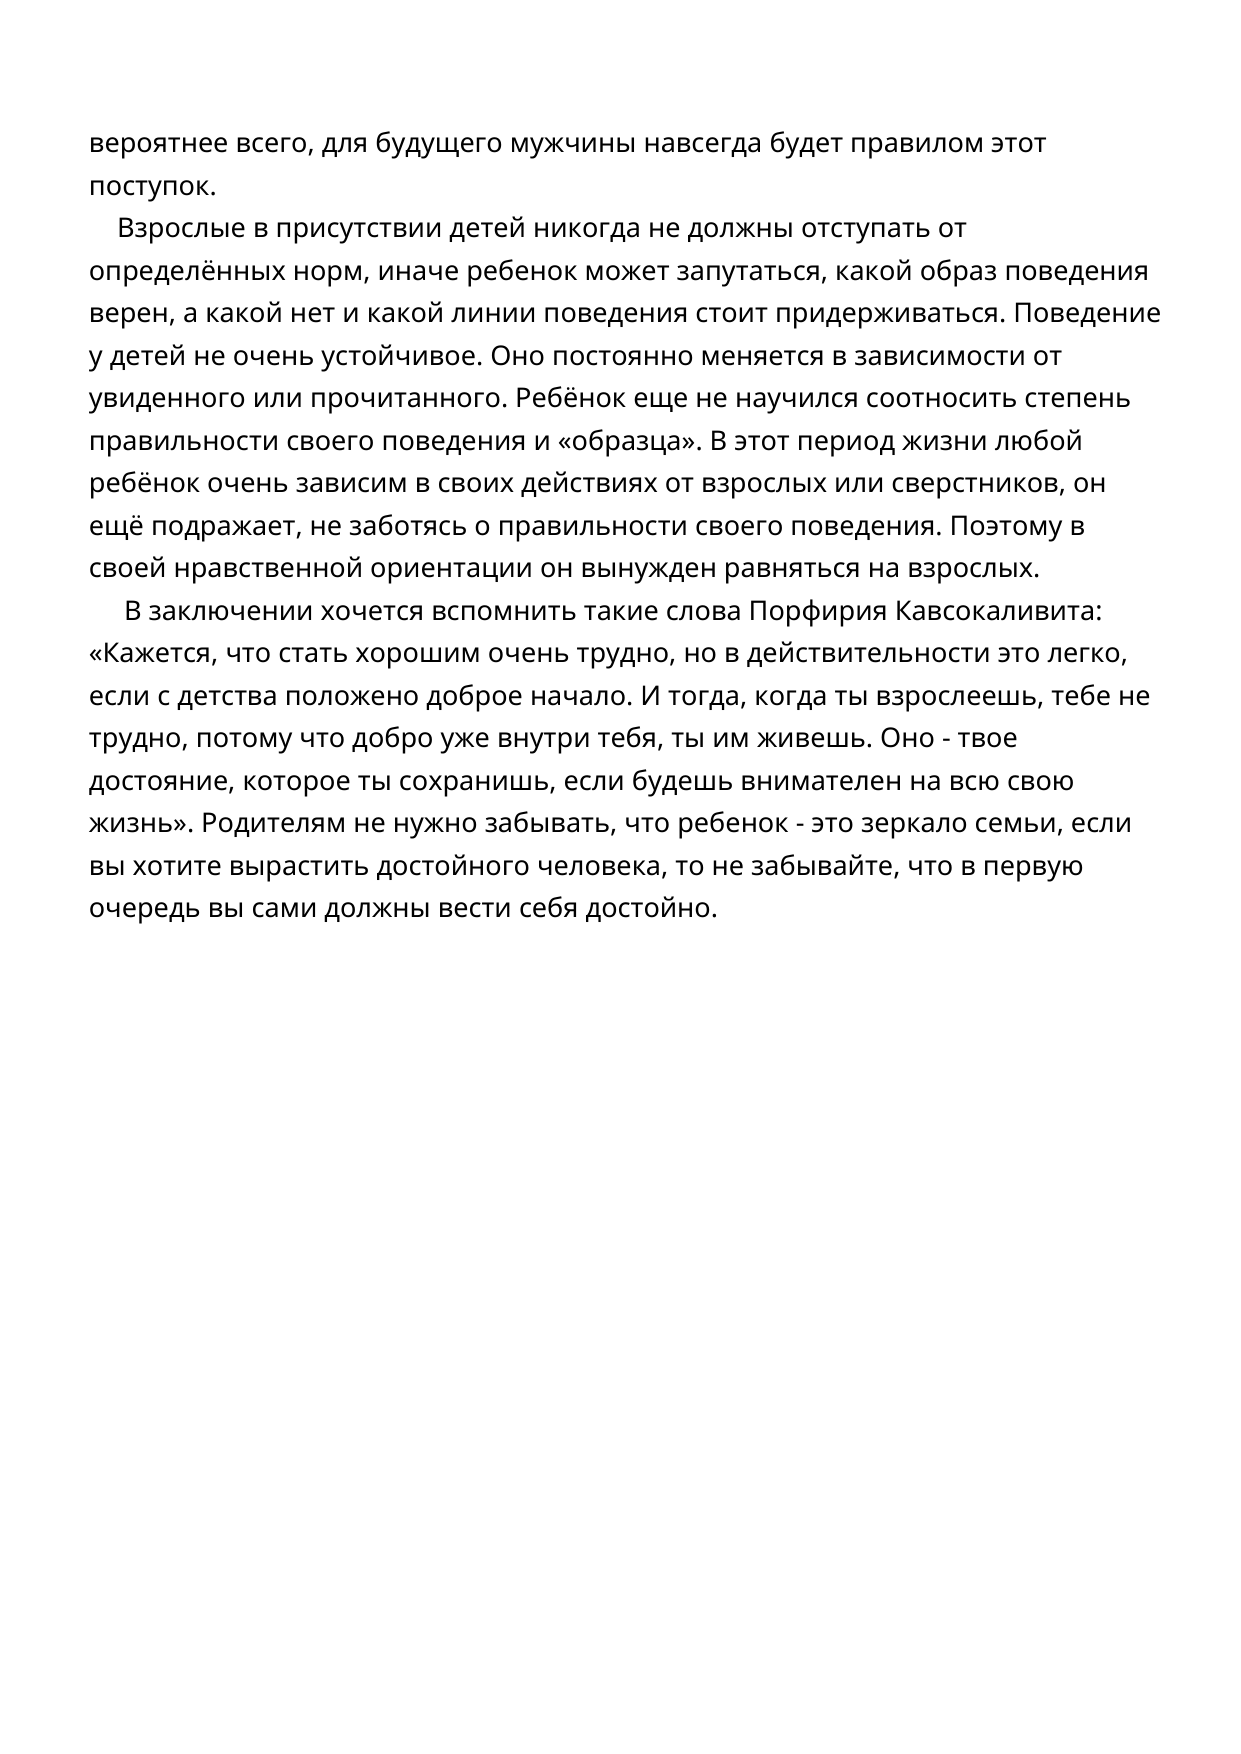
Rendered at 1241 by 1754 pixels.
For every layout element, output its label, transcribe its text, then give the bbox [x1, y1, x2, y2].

text В заключении хочется вспомнить такие слова Порфирия Кавсокаливита: «Кажется, что стать хорошим очень трудно, но в действительности это легко, если с детства положено доброе начало. И тогда, когда ты взрослеешь, тебе не трудно, потому что добро уже внутри тебя, ты им живешь. Оно - твое достояние, которое ты сохранишь, если будешь внимателен на всю свою жизнь». Родителям не нужно забывать, что ребенок - это зеркало семьи, если вы хотите вырастить достойного человека, то не забывайте, что в первую очередь вы сами должны вести себя достойно. [89, 586, 1167, 926]
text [89, 118, 1167, 203]
text Взрослые в присутствии детей никогда не должны отступать от определённых норм, иначе ребенок может запутаться, какой образ поведения верен, а какой нет и какой линии поведения стоит придерживаться. Поведение у детей не очень устойчивое. Оно постоянно меняется в зависимости от увиденного или прочитанного. Ребёнок еще не научился соотносить степень правильности своего поведения и «образца». В этот период жизни любой ребёнок очень зависим в своих действиях от взрослых или сверстников, он ещё подражает, не заботясь о правильности своего поведения. Поэтому в своей нравственной ориентации он вынужден равняться на взрослых. [89, 203, 1167, 586]
